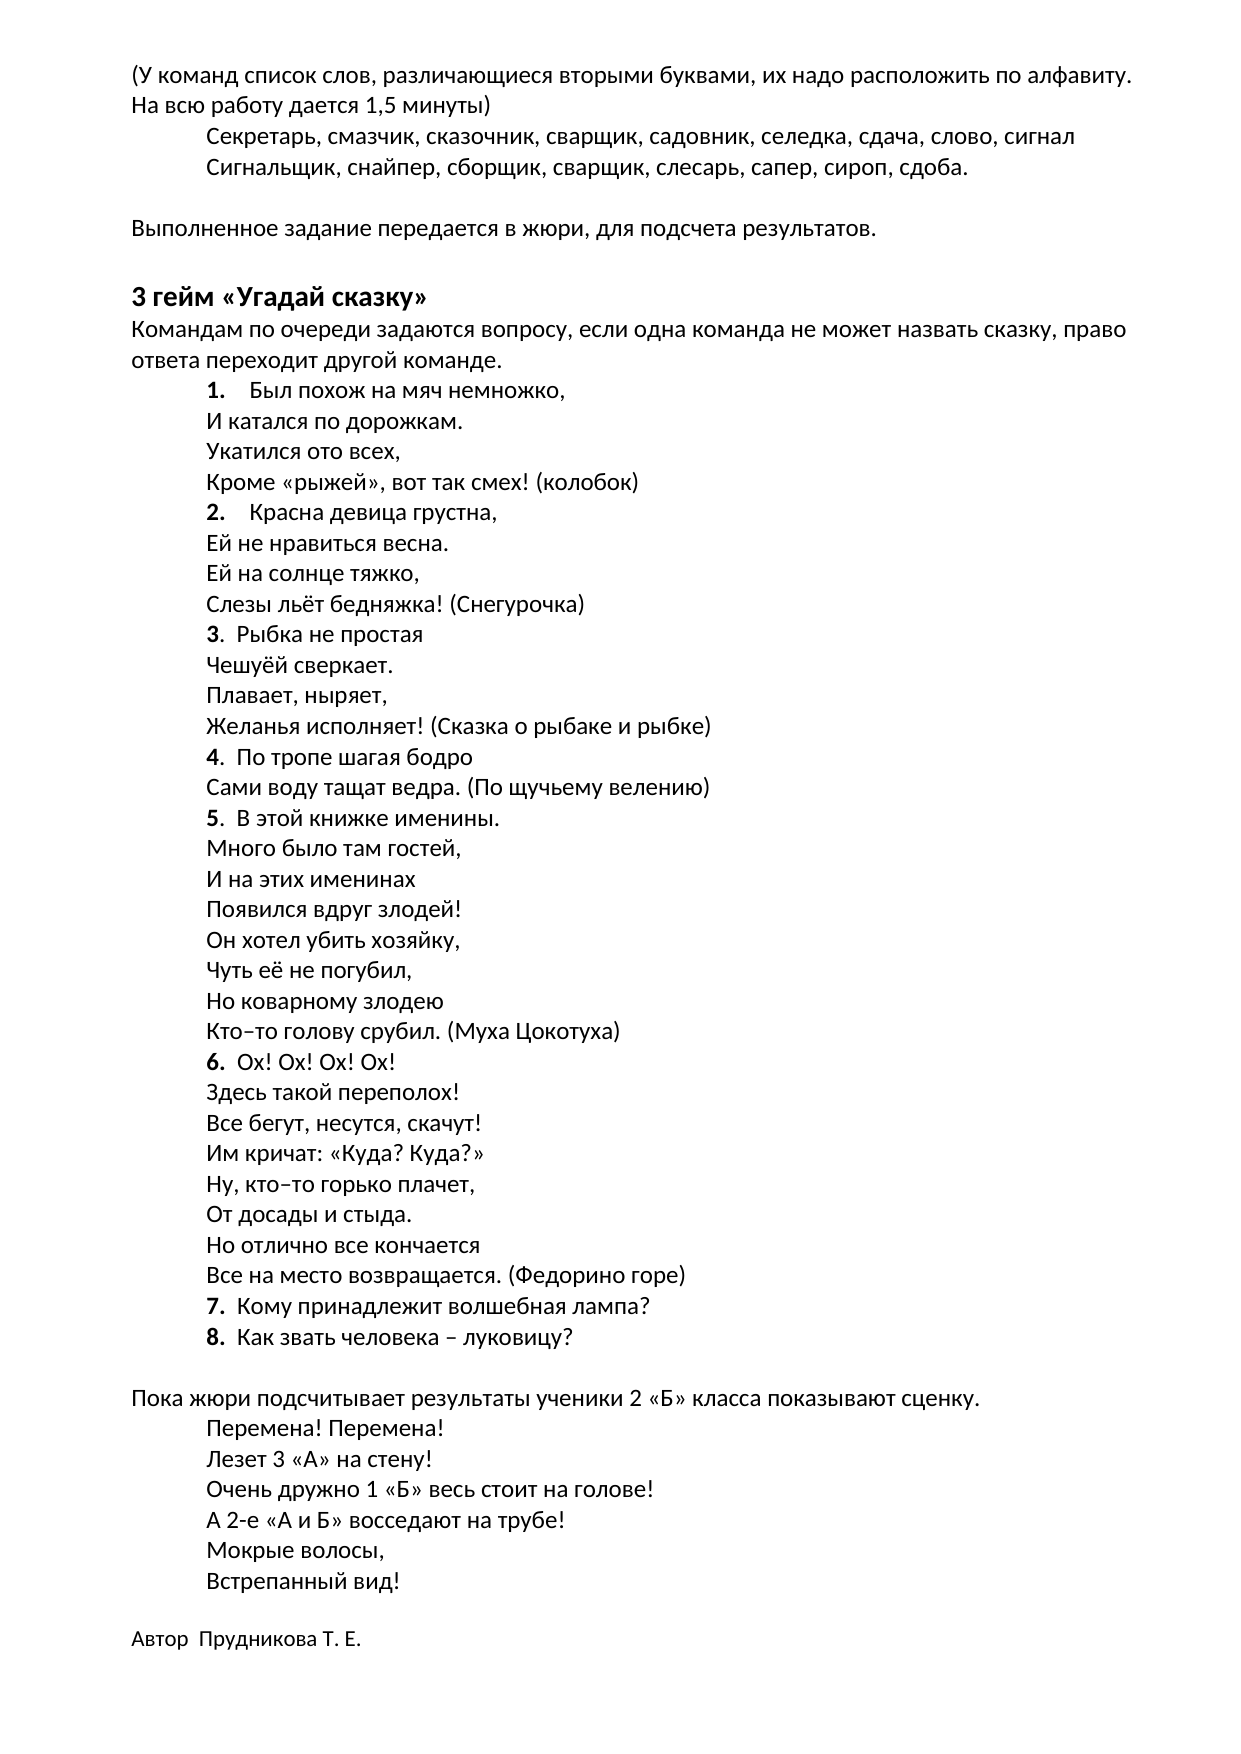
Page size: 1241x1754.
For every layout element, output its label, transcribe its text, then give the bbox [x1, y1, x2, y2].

list Кроме «рыжей», вот так смех! (колобок) [206, 466, 1152, 497]
list 6. Ох! Ох! Ох! Ох! [206, 1046, 1152, 1076]
list Но коварному злодею [206, 985, 1152, 1015]
list Им кричат: «Куда? Куда?» [206, 1137, 1152, 1168]
text Командам по очереди задаются вопросу, если одна команда не может назвать сказку, право ответа переходит другой команде. [131, 313, 1152, 374]
list Ей на солнце тяжко, [206, 558, 1152, 588]
list Мокрые волосы, [206, 1534, 1152, 1565]
list Встрепанный вид! [206, 1565, 1152, 1595]
text 3 гейм «Угадай сказку» [131, 278, 1152, 313]
text Выполненное задание передается в жюри, для подсчета результатов. [131, 212, 1152, 242]
list Здесь такой переполох! [206, 1076, 1152, 1107]
list Чуть её не погубил, [206, 954, 1152, 985]
list Но отлично все кончается [206, 1229, 1152, 1259]
list Ей не нравиться весна. [206, 527, 1152, 558]
list Ну, кто–то горько плачет, [206, 1168, 1152, 1198]
list Секретарь, смазчик, сказочник, сварщик, садовник, селедка, сдача, слово, сигнал [206, 120, 1152, 151]
list Все на место возвращается. (Федорино горе) [206, 1259, 1152, 1290]
list Плавает, ныряет, [206, 680, 1152, 710]
list Сами воду тащат ведра. (По щучьему велению) [206, 771, 1152, 802]
list От досады и стыда. [206, 1198, 1152, 1229]
list Он хотел убить хозяйку, [206, 924, 1152, 954]
list Кто–то голову срубил. (Муха Цокотуха) [206, 1015, 1152, 1046]
list Лезет 3 «А» на стену! [206, 1443, 1152, 1473]
list И на этих именинах [206, 863, 1152, 893]
list Слезы льёт бедняжка! (Снегурочка) [206, 588, 1152, 619]
list 3. Рыбка не простая [206, 619, 1152, 649]
list 5. В этой книжке именины. [206, 802, 1152, 832]
list Сигнальщик, снайпер, сборщик, сварщик, слесарь, сапер, сироп, сдоба. [206, 151, 1152, 181]
list 4. По тропе шагая бодро [206, 741, 1152, 771]
list Укатился ото всех, [206, 436, 1152, 466]
list И катался по дорожкам. [206, 405, 1152, 436]
list Много было там гостей, [206, 832, 1152, 863]
list 7. Кому принадлежит волшебная лампа? [206, 1290, 1152, 1321]
list 8. Как звать человека – луковицу? [206, 1321, 1152, 1351]
list Очень дружно 1 «Б» весь стоит на голове! [206, 1473, 1152, 1504]
list Чешуёй сверкает. [206, 649, 1152, 680]
list Все бегут, несутся, скачут! [206, 1107, 1152, 1137]
list Был похож на мяч немножко, [206, 374, 1152, 405]
text Пока жюри подсчитывает результаты ученики 2 «Б» класса показывают сценку. [131, 1382, 1152, 1412]
list Желанья исполняет! (Сказка о рыбаке и рыбке) [206, 710, 1152, 741]
list Перемена! Перемена! [206, 1412, 1152, 1443]
list Красна девица грустна, [206, 497, 1152, 527]
text (У команд список слов, различающиеся вторыми буквами, их надо расположить по алфавиту. На всю работу дается 1,5 минуты) [131, 59, 1152, 120]
list Появился вдруг злодей! [206, 893, 1152, 924]
list А 2-е «А и Б» восседают на трубе! [206, 1504, 1152, 1534]
